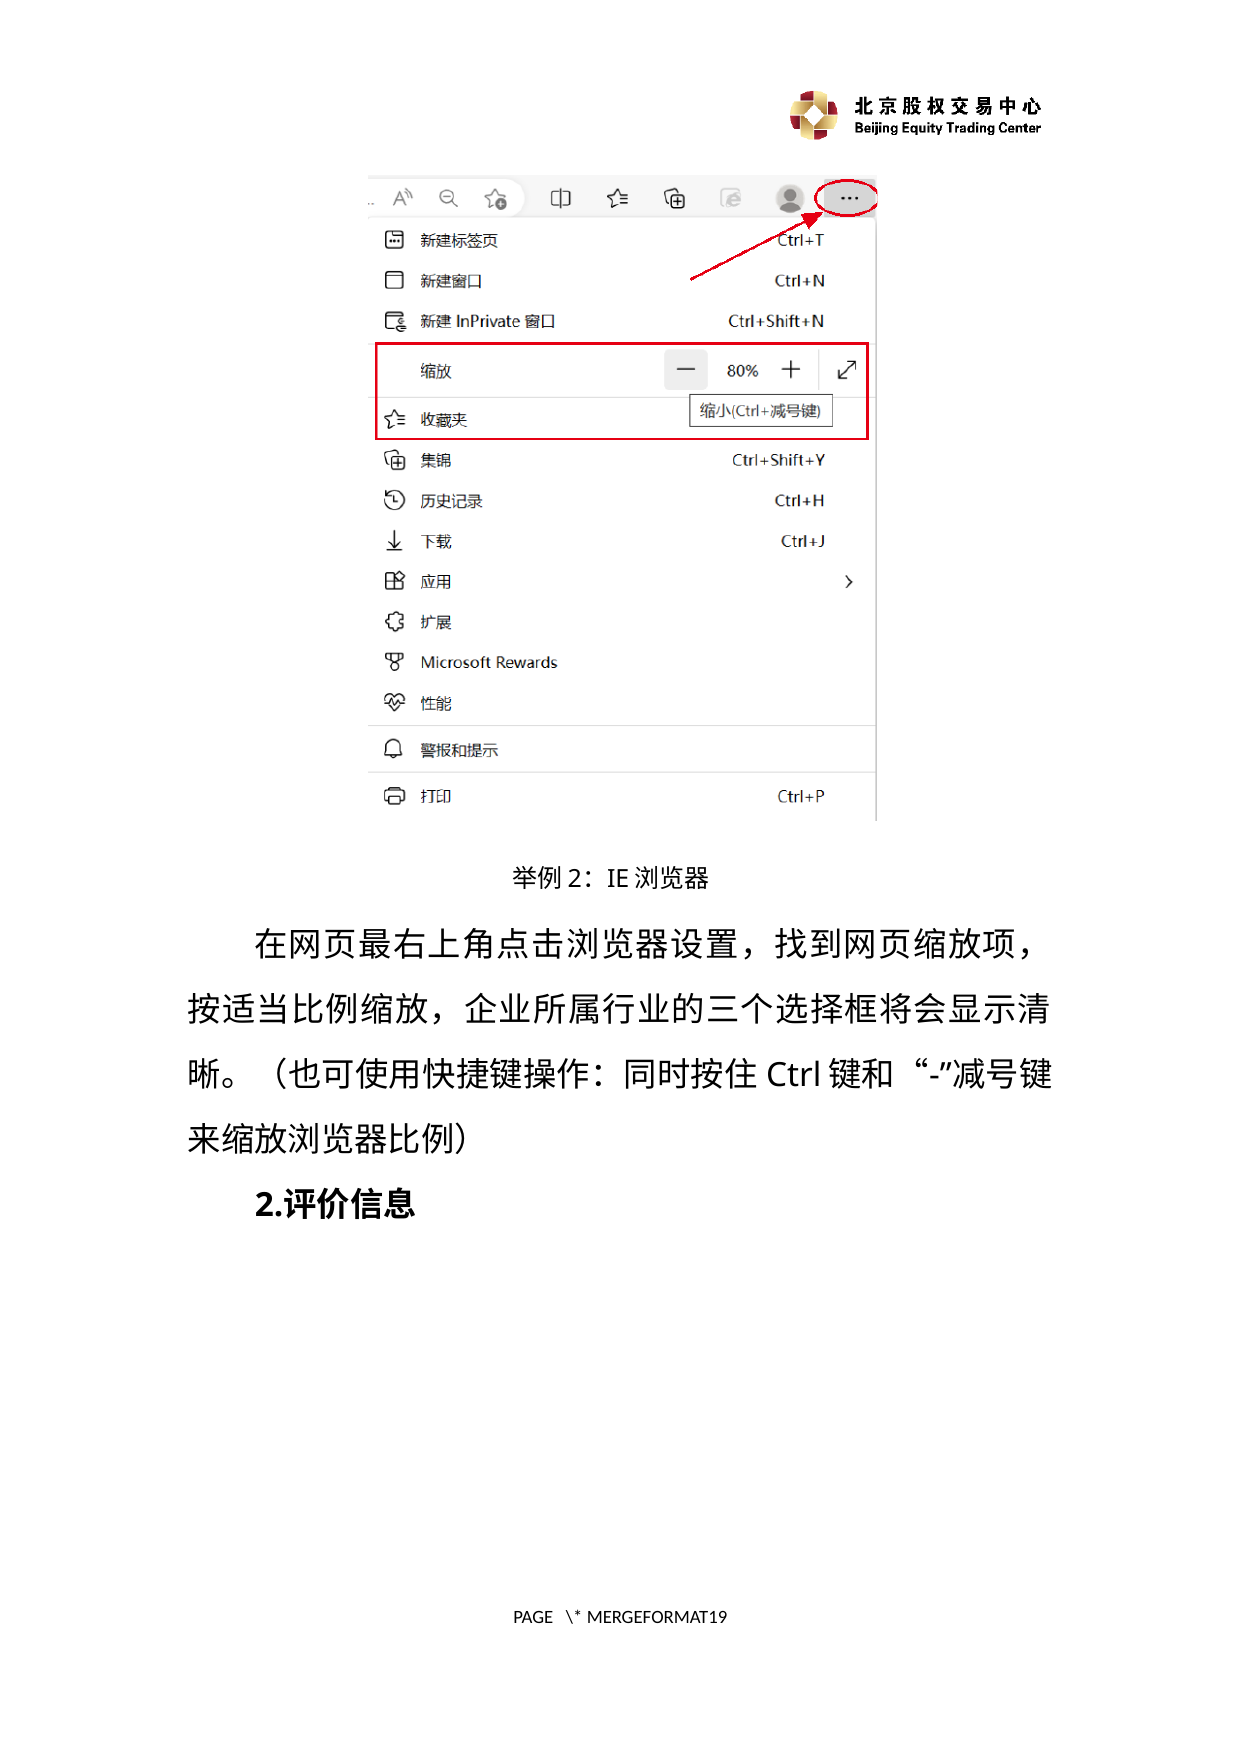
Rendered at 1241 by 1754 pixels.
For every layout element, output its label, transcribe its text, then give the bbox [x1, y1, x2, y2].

text 2.评价信息 [187, 1169, 1053, 1234]
text 在网页最右上角点击浏览器设置，找到网页缩放项，按适当比例缩放，企业所属行业的三个选择框将会显示清晰。（也可使用快捷键操作：同时按住Ctrl键和“-”减号键来缩放浏览器比例） [187, 909, 1053, 1169]
picture [752, 81, 1078, 151]
picture [362, 172, 878, 822]
